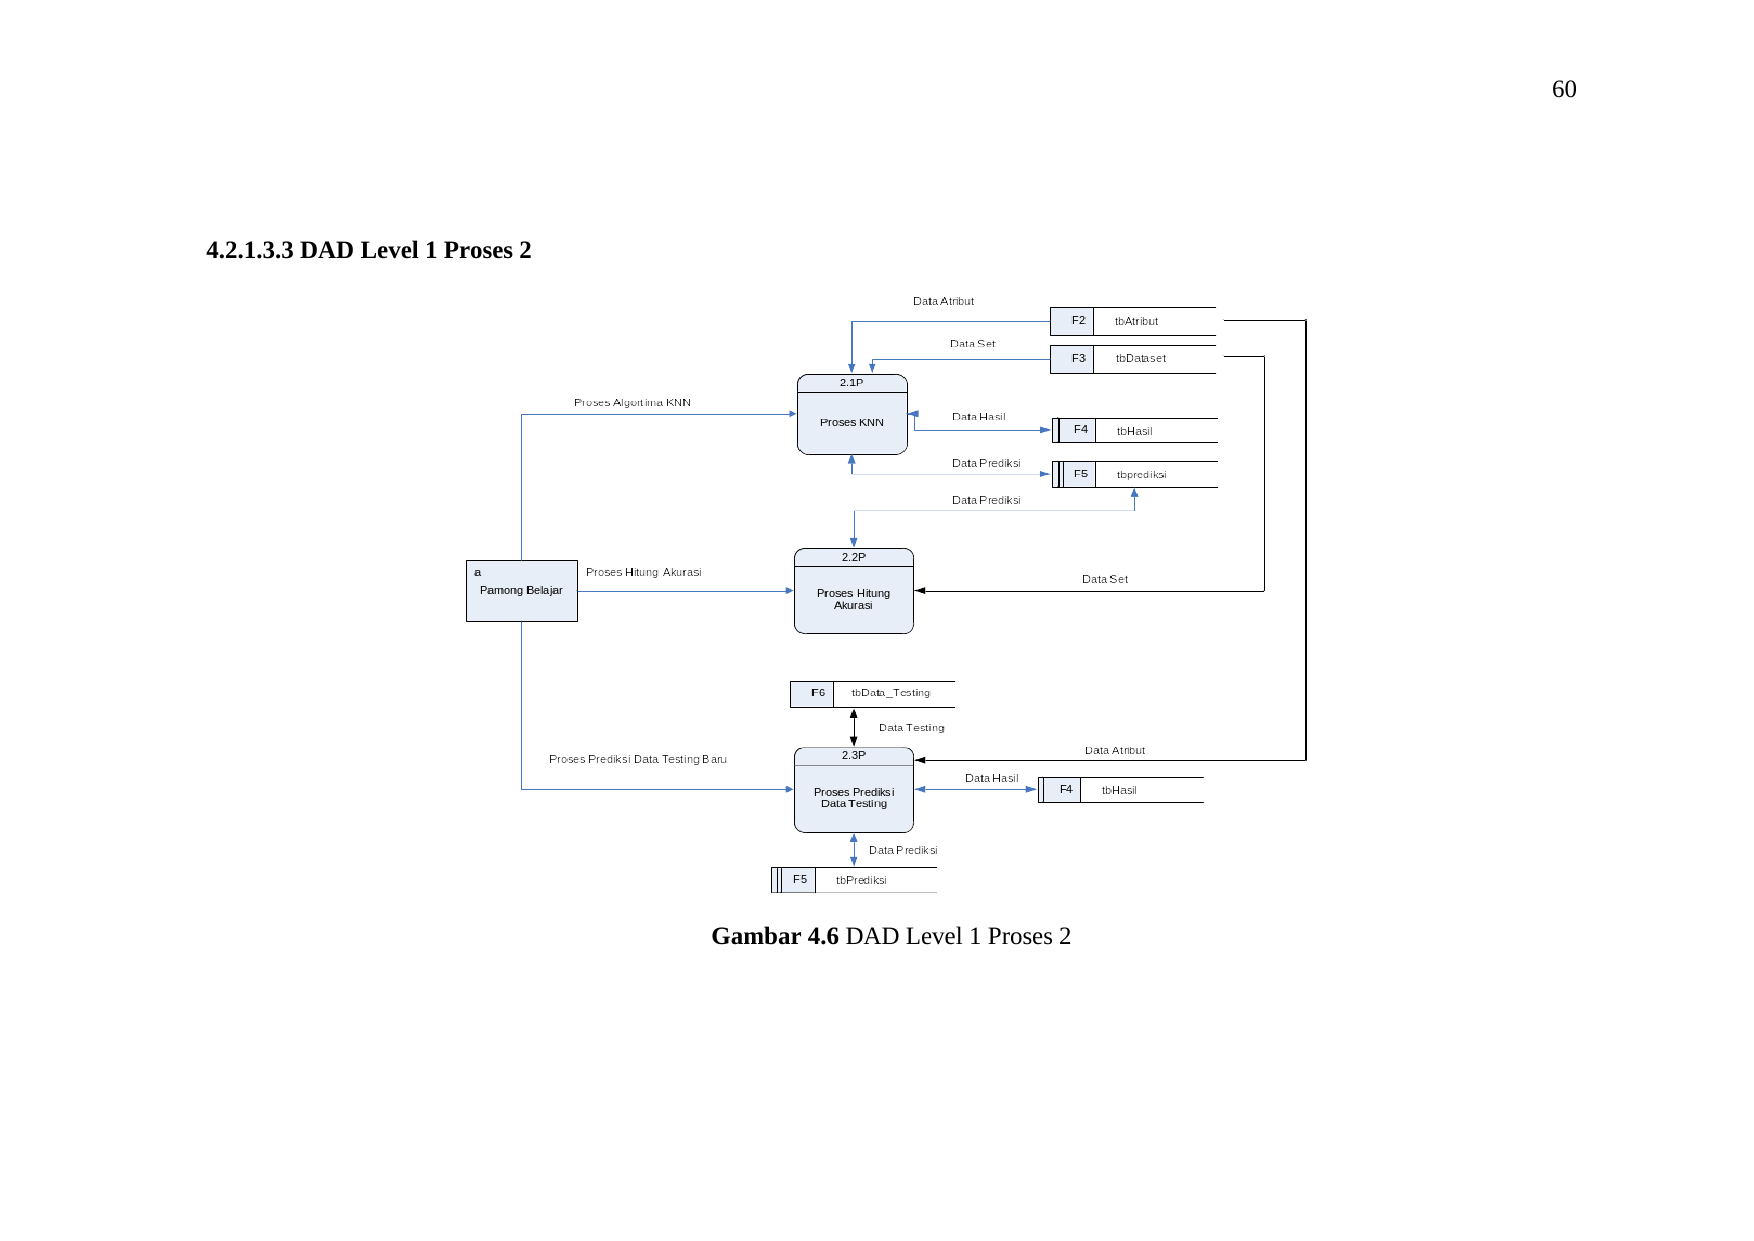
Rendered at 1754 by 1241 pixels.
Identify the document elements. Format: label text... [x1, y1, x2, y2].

text Gambar 4.6 DAD Level 1 Proses 2 [206, 921, 1577, 950]
text 4.2.1.3.3 DAD Level 1 Proses 2 [206, 177, 1577, 263]
